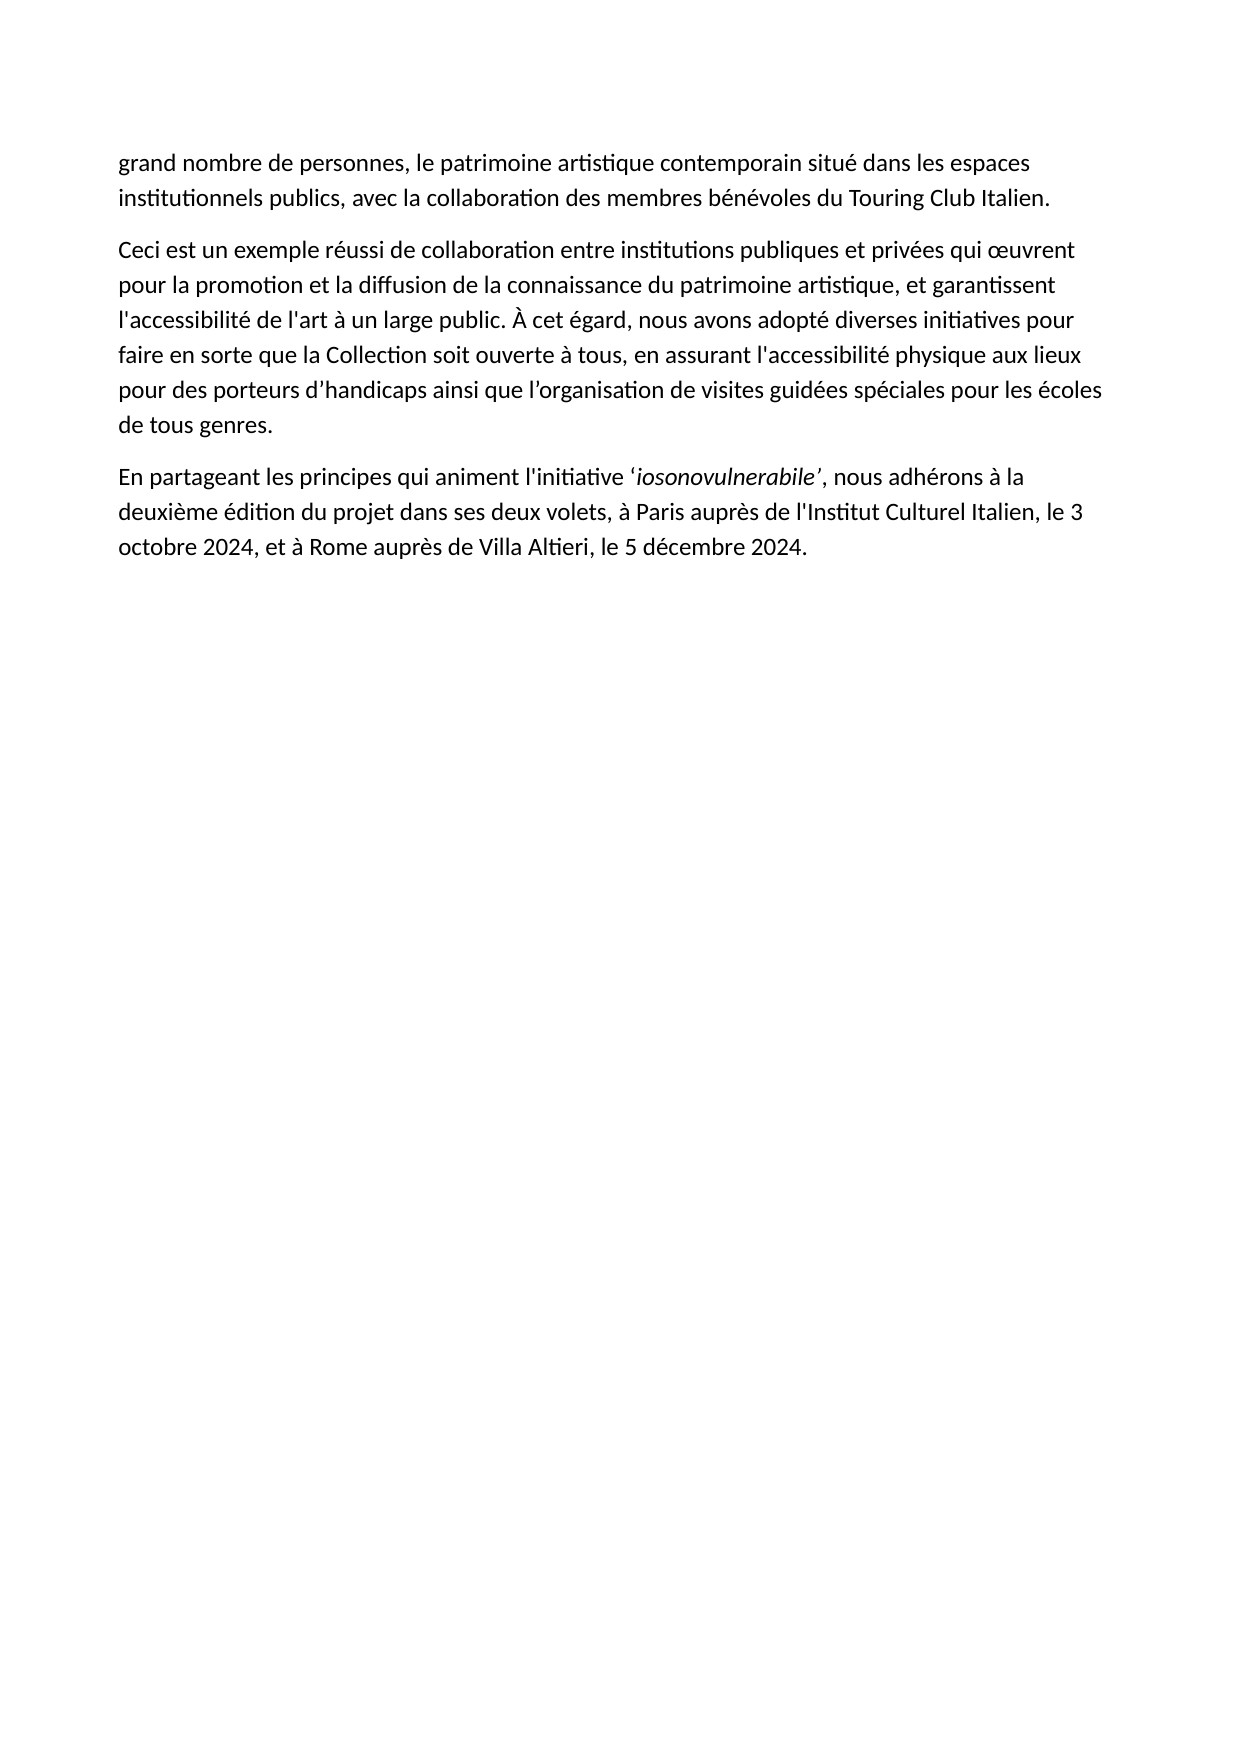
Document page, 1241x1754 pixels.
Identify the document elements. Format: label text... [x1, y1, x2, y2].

text Ceci est un exemple réussi de collaboration entre institutions publiques et privées qui œuvrent pour la promotion et la diffusion de la connaissance du patrimoine artistique, et garantissent l'accessibilité de l'art à un large public. À cet égard, nous avons adopté diverses initiatives pour faire en sorte que la Collection soit ouverte à tous, en assurant l'accessibilité physique aux lieux pour des porteurs d’handicaps ainsi que l’organisation de visites guidées spéciales pour les écoles de tous genres. [118, 234, 1122, 440]
text En partageant les principes qui animent l'initiative ‘iosonovulnerabile’, nous adhérons à la deuxième édition du projet dans ses deux volets, à Paris auprès de l'Institut Culturel Italien, le 3 octobre 2024, et à Rome auprès de Villa Altieri, le 5 décembre 2024. [118, 461, 1122, 561]
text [118, 148, 1122, 213]
